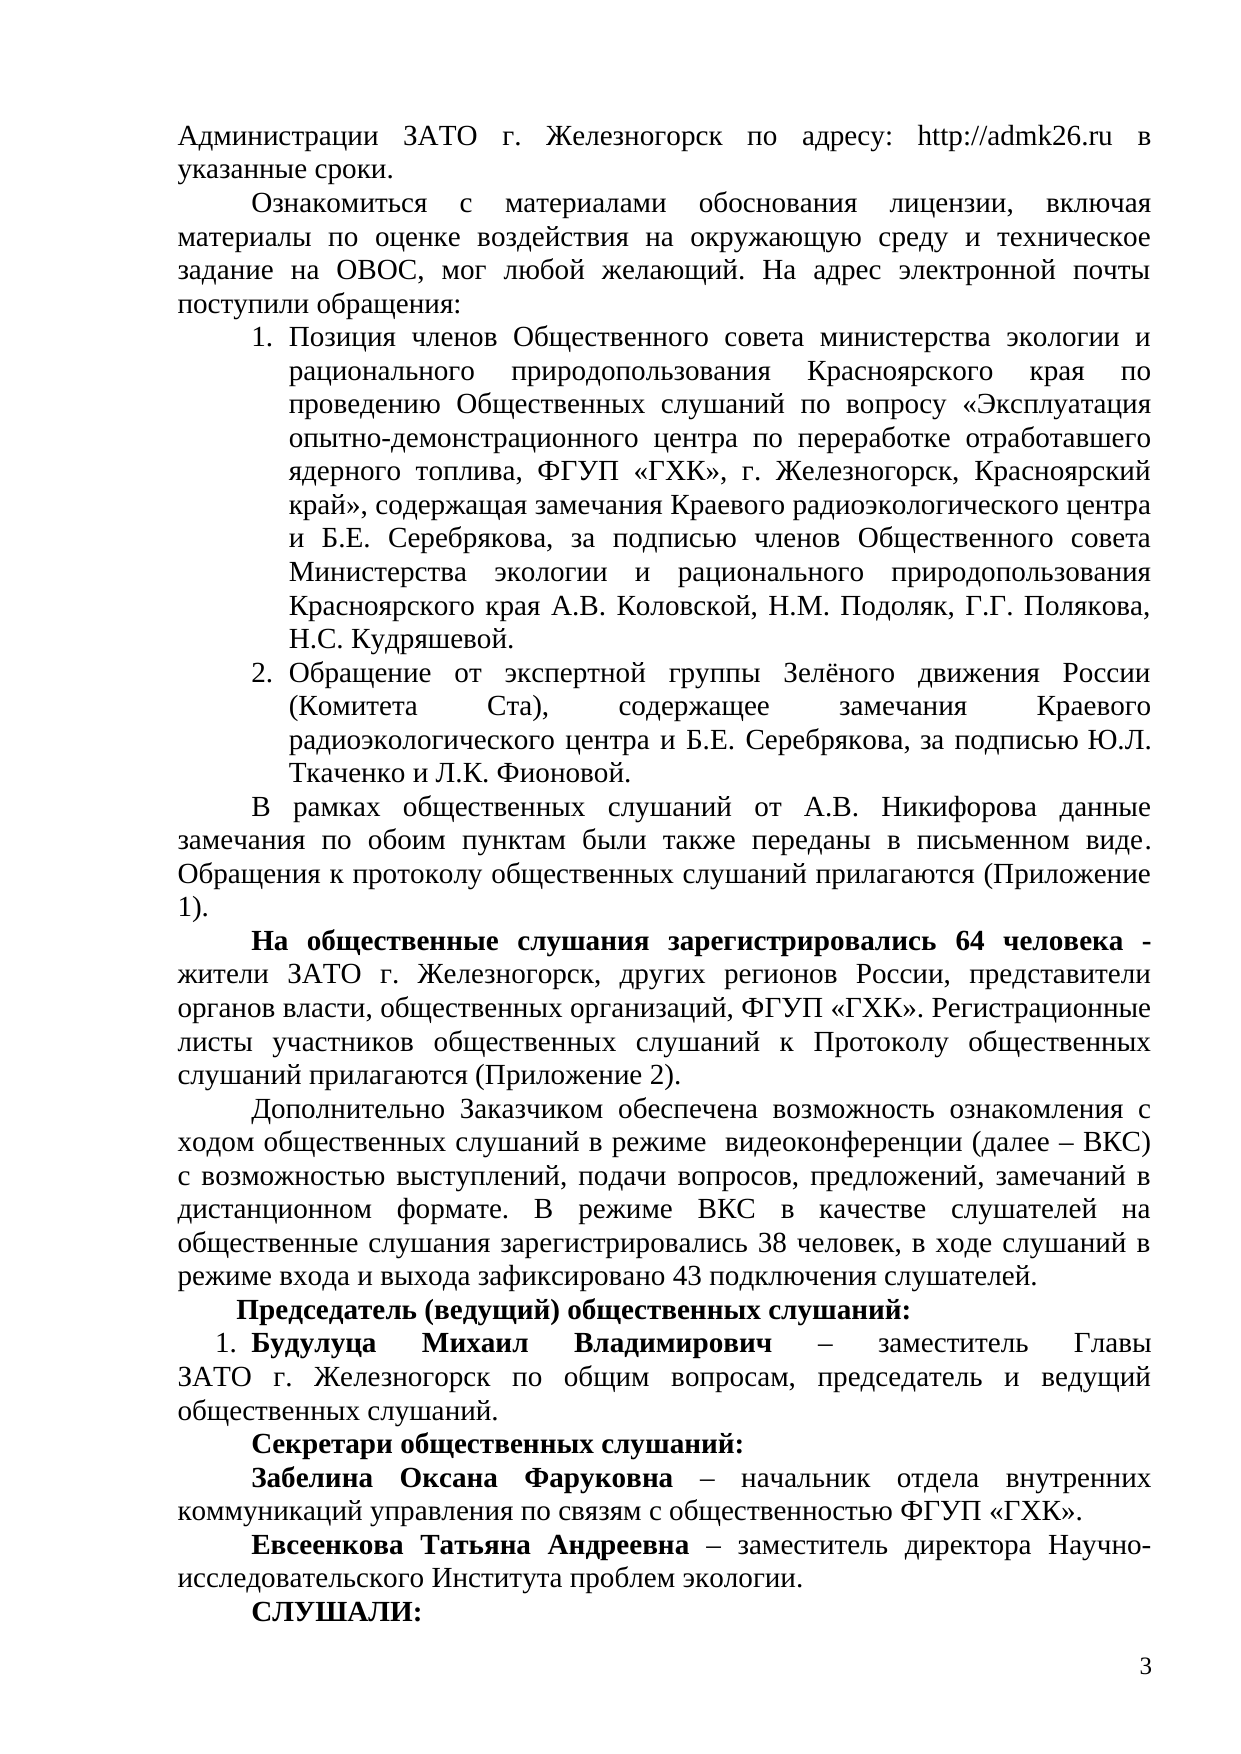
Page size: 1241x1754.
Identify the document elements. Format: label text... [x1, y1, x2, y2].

text Забелина Оксана Фаруковна – начальник отдела внутренних коммуникаций управления по связям с общественностью ФГУП «ГХК». [177, 1460, 1152, 1527]
text В рамках общественных слушаний от А.В. Никифорова данные замечания по обоим пунктам были также переданы в письменном виде. Обращения к протоколу общественных слушаний прилагаются (Приложение 1). [177, 789, 1152, 923]
text На общественные слушания зарегистрировались 64 человека - жители ЗАТО г. Железногорск, других регионов России, представители органов власти, общественных организаций, ФГУП «ГХК». Регистрационные листы участников общественных слушаний к Протоколу общественных слушаний прилагаются (Приложение 2). [177, 923, 1152, 1091]
text Председатель (ведущий) общественных слушаний: [177, 1292, 1152, 1326]
text Евсеенкова Татьяна Андреевна – заместитель директора Научно-исследовательского Института проблем экологии. [177, 1527, 1152, 1594]
list Будулуца Михаил Владимирович – заместитель Главы ЗАТО г. Железногорск по общим вопросам, председатель и ведущий общественных слушаний. [177, 1326, 1152, 1426]
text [177, 118, 1152, 185]
text СЛУШАЛИ: [177, 1594, 1152, 1627]
text Секретари общественных слушаний: [177, 1426, 1152, 1460]
list Обращение от экспертной группы Зелёного движения России (Комитета Ста), содержащее замечания Краевого радиоэкологического центра и Б.Е. Серебрякова, за подписью Ю.Л. Ткаченко и Л.К. Фионовой. [251, 655, 1152, 789]
list Позиция членов Общественного совета министерства экологии и рационального природопользования Красноярского края по проведению Общественных слушаний по вопросу «Эксплуатация опытно-демонстрационного центра по переработке отработавшего ядерного топлива, ФГУП «ГХК», г. Железногорск, Красноярский край», содержащая замечания Краевого радиоэкологического центра и Б.Е. Серебрякова, за подписью членов Общественного совета Министерства экологии и рационального природопользования Красноярского края А.В. Коловской, Н.М. Подоляк, Г.Г. Полякова, Н.С. Кудряшевой. [251, 319, 1152, 655]
text Ознакомиться с материалами обоснования лицензии, включая материалы по оценке воздействия на окружающую среду и техническое задание на ОВОС, мог любой желающий. На адрес электронной почты поступили обращения: [177, 185, 1152, 319]
text Дополнительно Заказчиком обеспечена возможность ознакомления с ходом общественных слушаний в режиме видеоконференции (далее – ВКС) с возможностью выступлений, подачи вопросов, предложений, замечаний в дистанционном формате. В режиме ВКС в качестве слушателей на общественные слушания зарегистрировались 38 человек, в ходе слушаний в режиме входа и выхода зафиксировано 43 подключения слушателей. [177, 1091, 1152, 1292]
